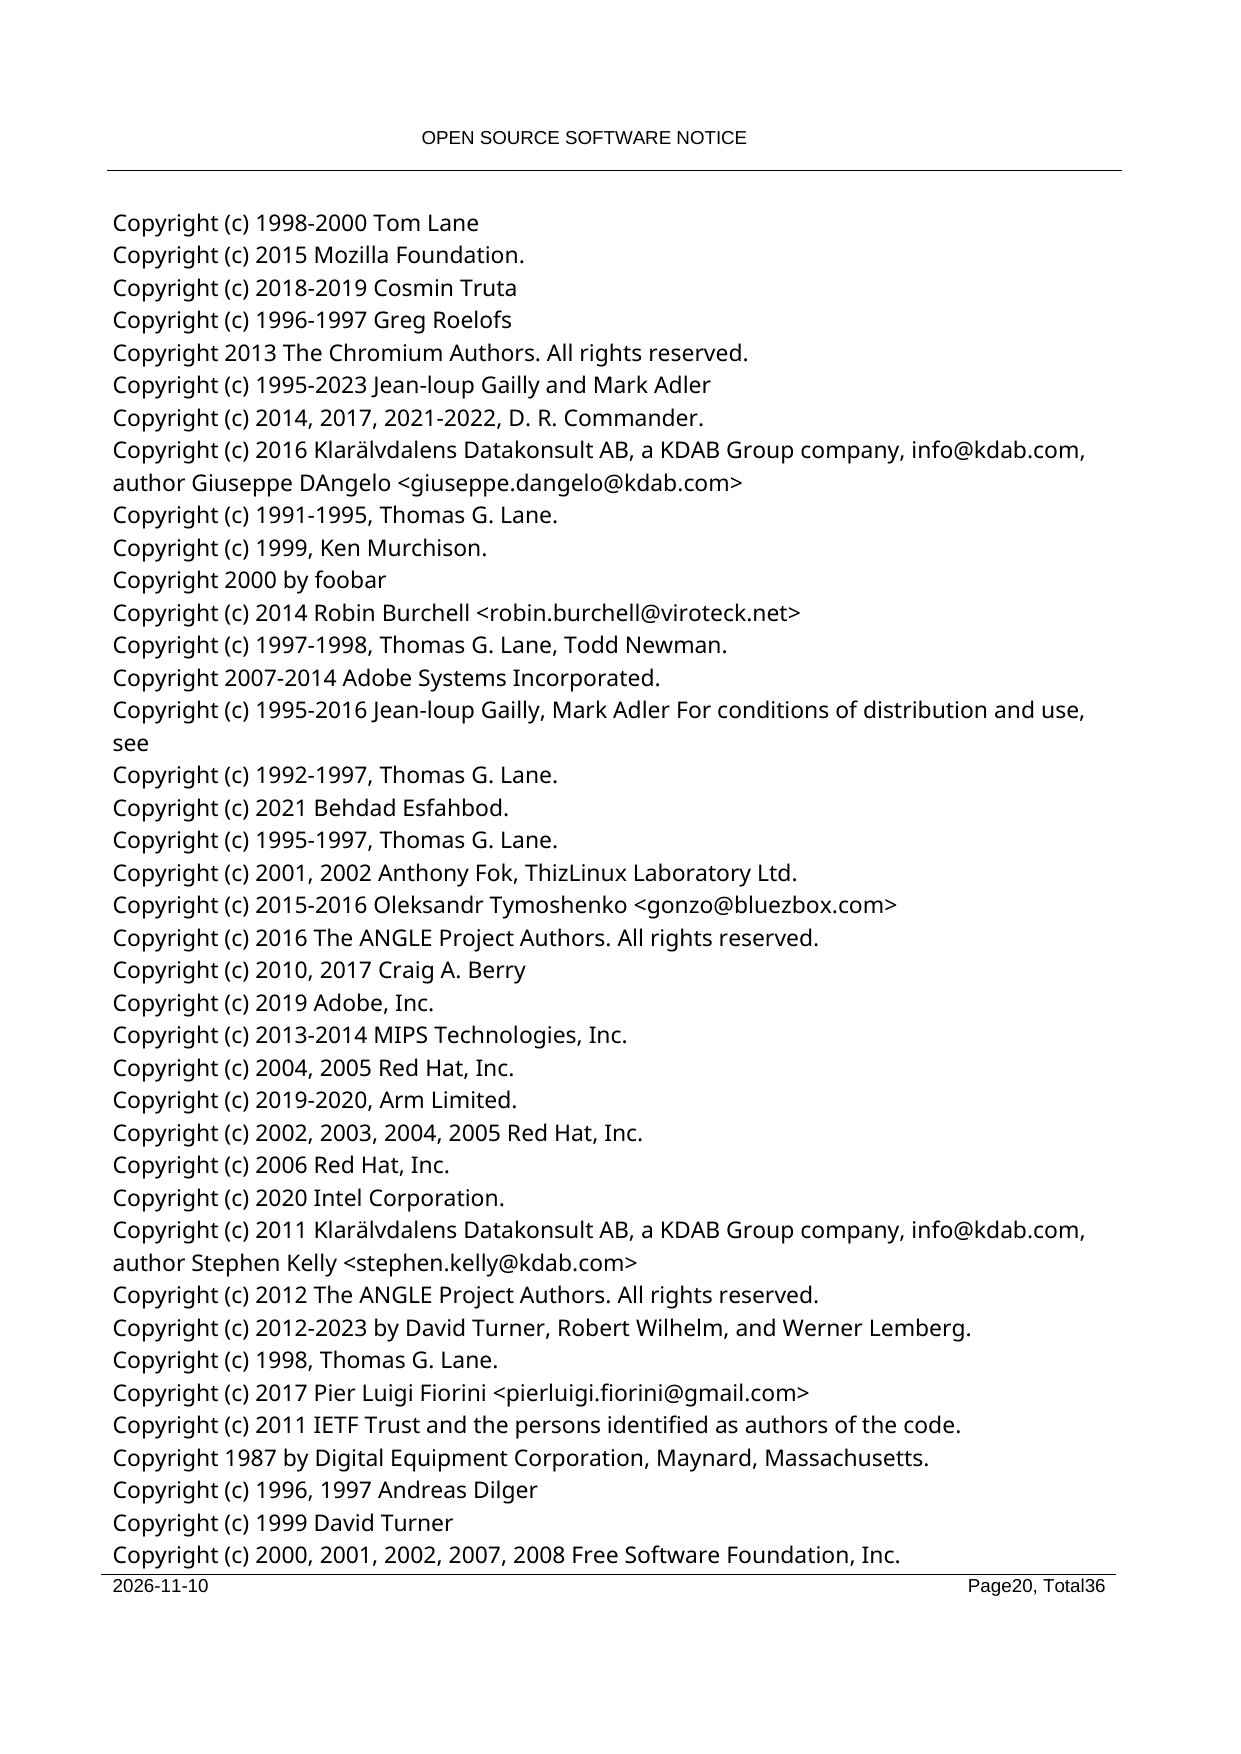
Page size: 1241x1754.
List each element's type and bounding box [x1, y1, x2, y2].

text [112, 206, 1128, 1571]
